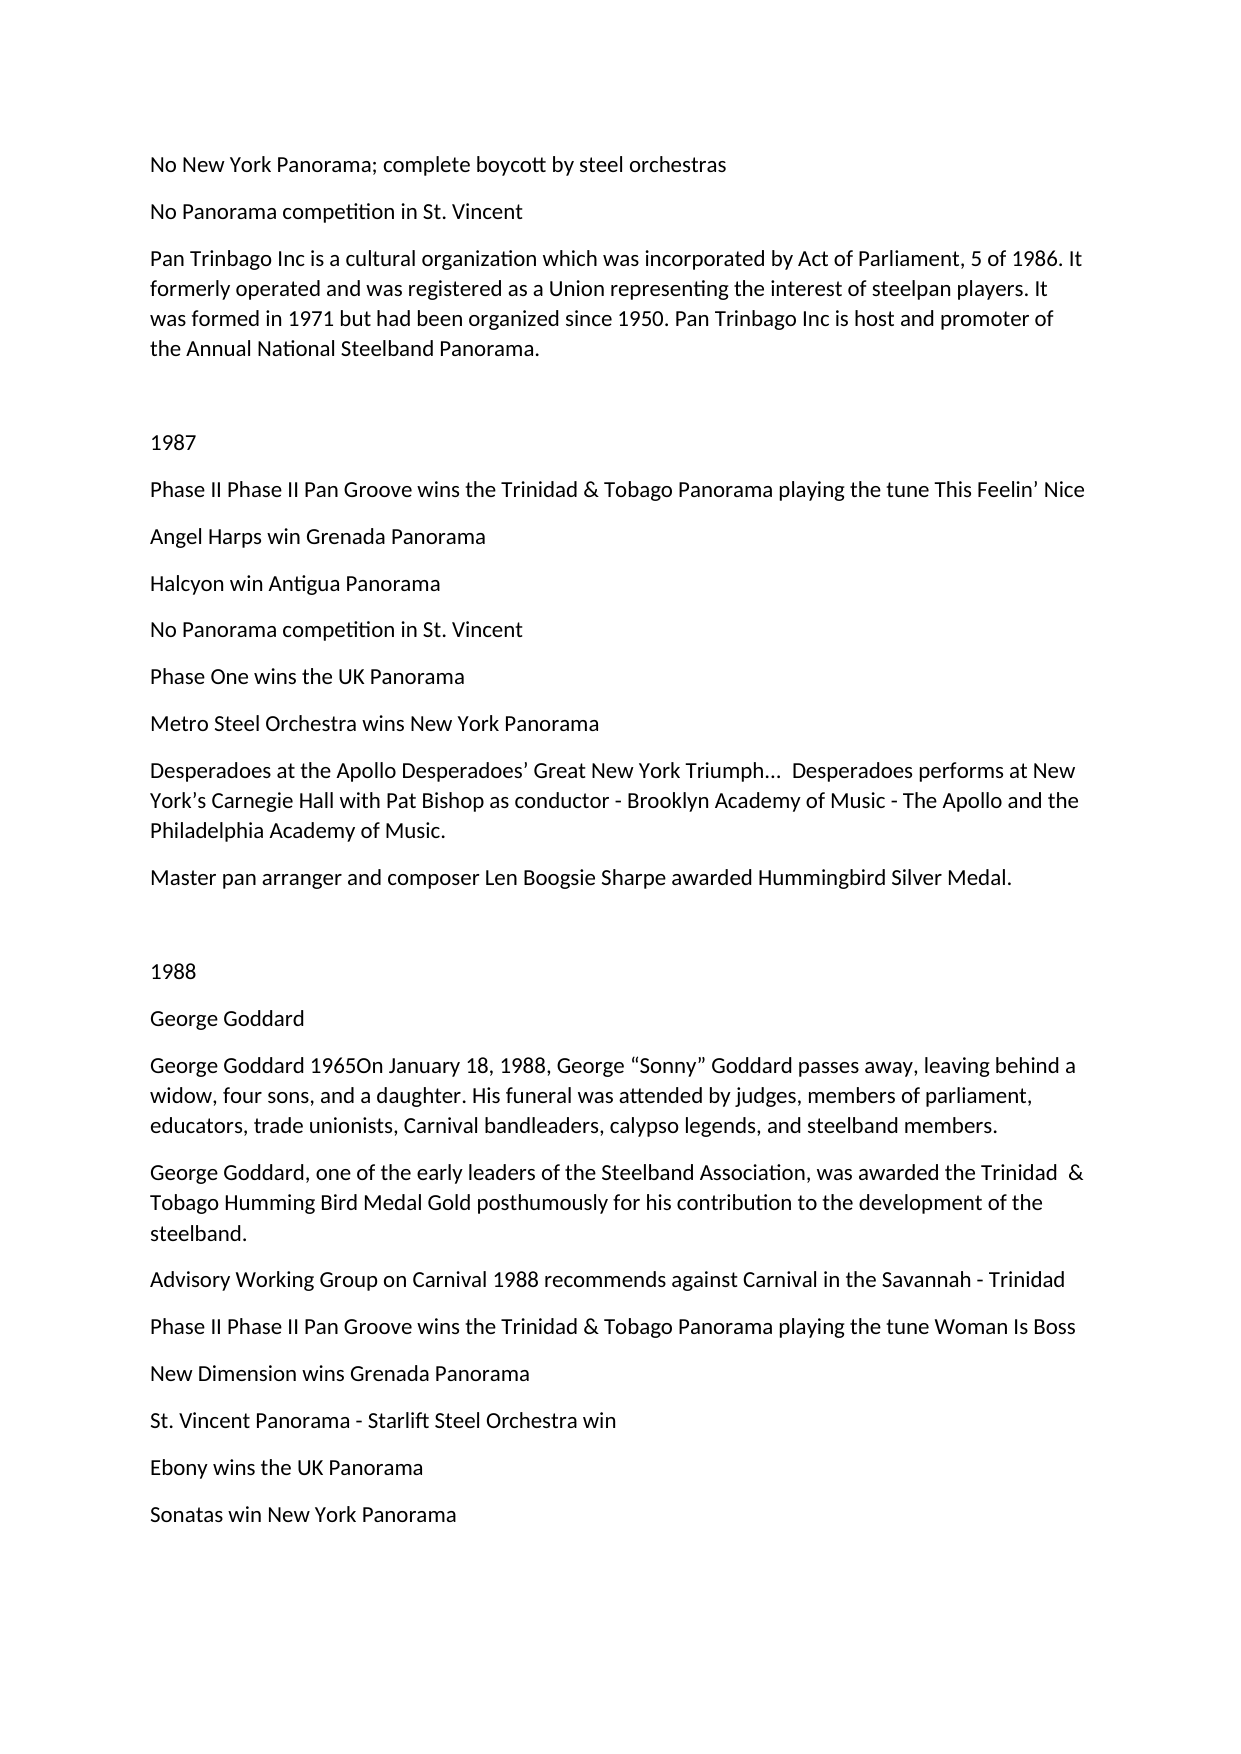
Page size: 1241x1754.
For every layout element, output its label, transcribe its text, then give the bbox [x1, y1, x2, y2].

text George Goddard 1965On January 18, 1988, George “Sonny” Goddard passes away, leaving behind a widow, four sons, and a daughter. His funeral was attended by judges, members of parliament, educators, trade unionists, Carnival bandleaders, calypso legends, and steelband members. [150, 1051, 1090, 1139]
text Advisory Working Group on Carnival 1988 recommends against Carnival in the Savannah - Trinidad [150, 1266, 1090, 1294]
text No New York Panorama; complete boycott by steel orchestras [150, 150, 1090, 178]
text Halcyon win Antigua Panorama [150, 569, 1090, 597]
text St. Vincent Panorama - Starlift Steel Orchestra win [150, 1406, 1090, 1434]
text Angel Harps win Grenada Panorama [150, 522, 1090, 550]
text Desperadoes at the Apollo Desperadoes’ Great New York Triumph... Desperadoes performs at New York’s Carnegie Hall with Pat Bishop as conductor - Brooklyn Academy of Music - The Apollo and the Philadelphia Academy of Music. [150, 756, 1090, 845]
text New Dimension wins Grenada Panorama [150, 1359, 1090, 1387]
text Pan Trinbago Inc is a cultural organization which was incorporated by Act of Parliament, 5 of 1986. It formerly operated and was registered as a Union representing the interest of steelpan players. It was formed in 1971 but had been organized since 1950. Pan Trinbago Inc is host and promoter of the Annual National Steelband Panorama. [150, 244, 1090, 362]
text Sonatas win New York Panorama [150, 1500, 1090, 1528]
text Phase II Phase II Pan Groove wins the Trinidad & Tobago Panorama playing the tune Woman Is Boss [150, 1312, 1090, 1341]
text George Goddard, one of the early leaders of the Steelband Association, was awarded the Trinidad & Tobago Humming Bird Medal Gold posthumously for his contribution to the development of the steelband. [150, 1158, 1090, 1247]
text Ebony wins the UK Panorama [150, 1453, 1090, 1481]
text Metro Steel Orchestra wins New York Panorama [150, 709, 1090, 737]
text 1987 [150, 428, 1090, 456]
text George Goddard [150, 1004, 1090, 1032]
text Phase One wins the UK Panorama [150, 662, 1090, 691]
text Master pan arranger and composer Len Boogsie Sharpe awarded Hummingbird Silver Medal. [150, 863, 1090, 892]
text No Panorama competition in St. Vincent [150, 197, 1090, 225]
text Phase II Phase II Pan Groove wins the Trinidad & Tobago Panorama playing the tune This Feelin’ Nice [150, 475, 1090, 503]
text No Panorama competition in St. Vincent [150, 616, 1090, 644]
text 1988 [150, 957, 1090, 985]
